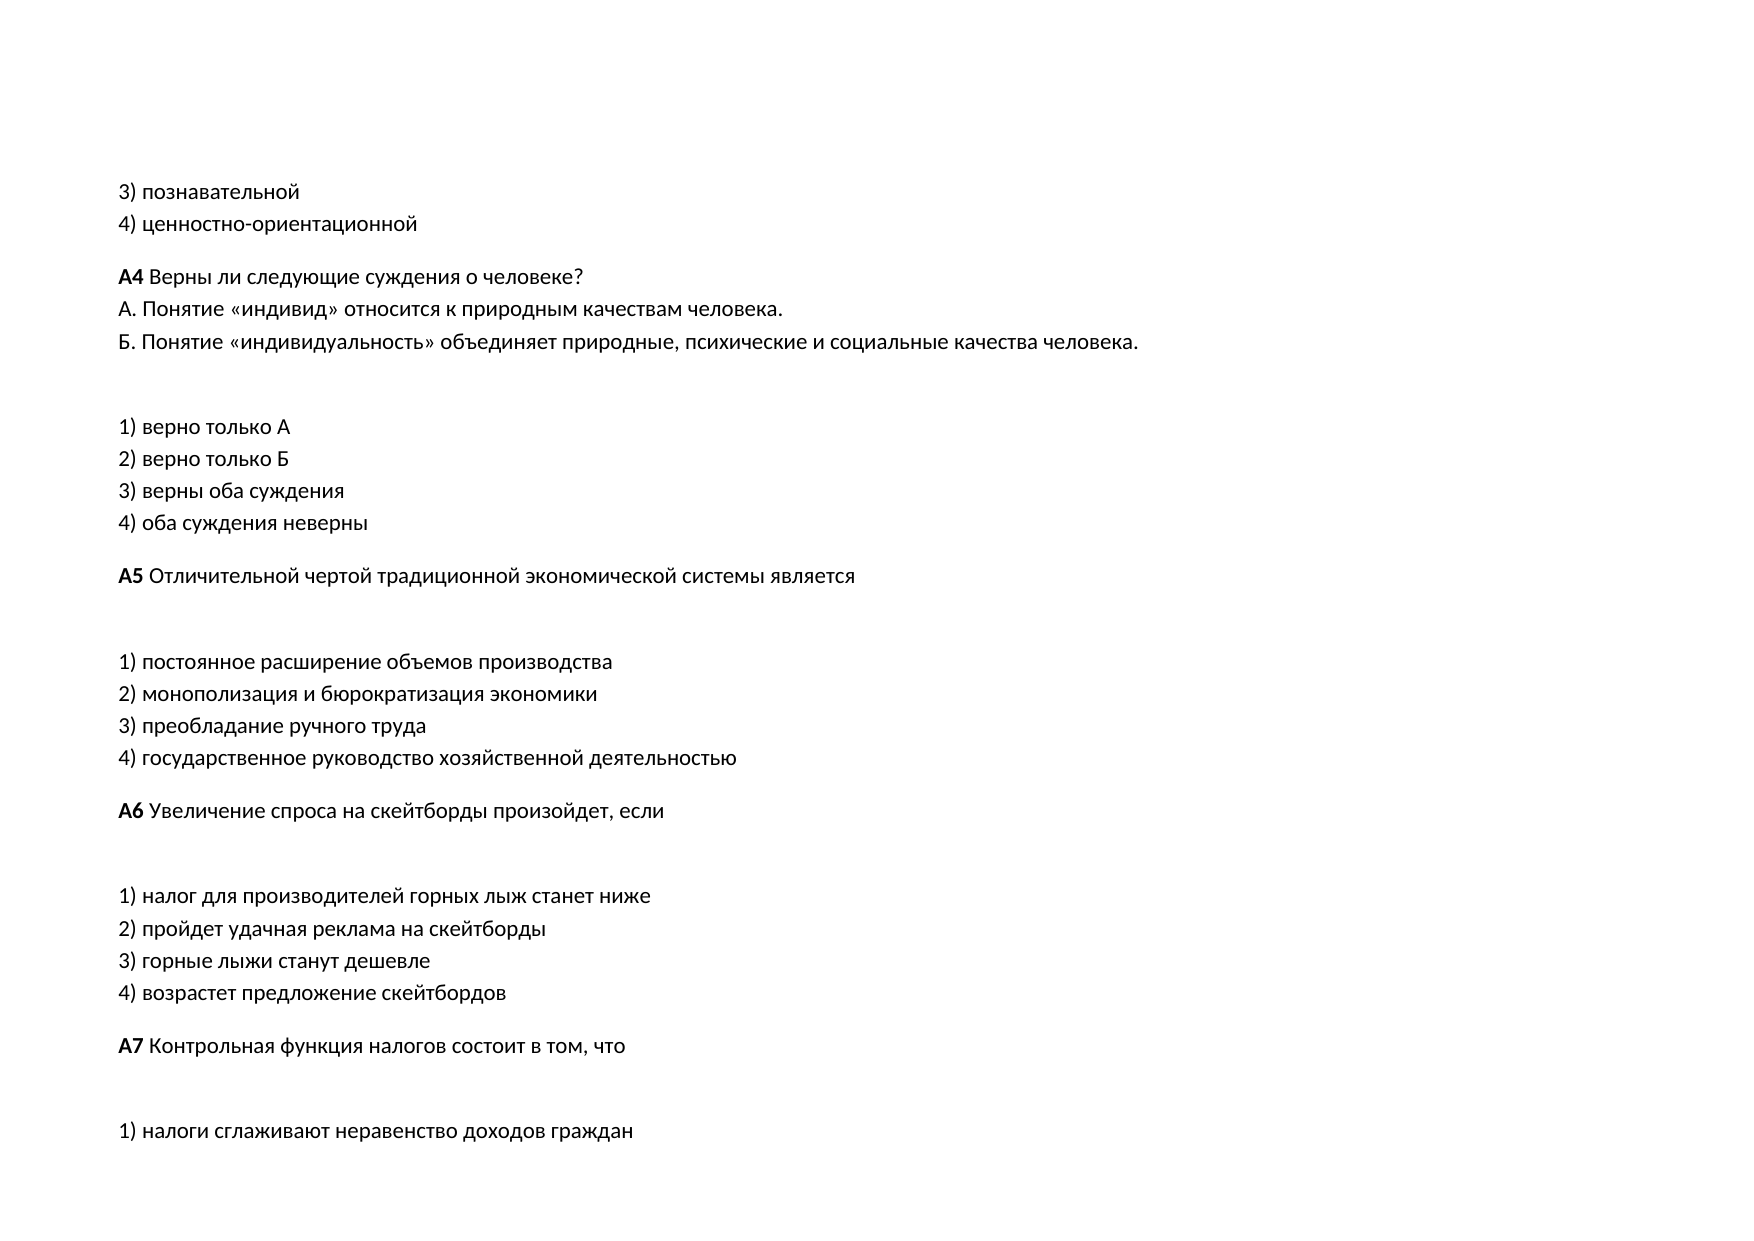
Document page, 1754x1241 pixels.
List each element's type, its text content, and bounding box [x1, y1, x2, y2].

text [118, 1084, 1636, 1144]
text A5 Отличительной чертой традиционной экономической системы является [118, 562, 1636, 589]
text A4 Верны ли следующие суждения о человеке? А. Понятие «индивид» относится к природным качествам человека. Б. Понятие «индивидуальность» объединяет природные, психические и социальные качества человека. [118, 262, 1636, 355]
text 1) налог для производителей горных лыж станет ниже 2) пройдет удачная реклама на скейтборды 3) горные лыжи станут дешевле 4) возрастет предложение скейтбордов [118, 849, 1636, 1006]
text 1) постоянное расширение объемов производства 2) монополизация и бюрократизация экономики 3) преобладание ручного труда 4) государственное руководство хозяйственной деятельностью [118, 614, 1636, 771]
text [118, 177, 1636, 237]
text A7 Контрольная функция налогов состоит в том, что [118, 1031, 1636, 1059]
text A6 Увеличение спроса на скейтборды произойдет, если [118, 796, 1636, 824]
text 1) верно только А 2) верно только Б 3) верны оба суждения 4) оба суждения неверны [118, 380, 1636, 537]
